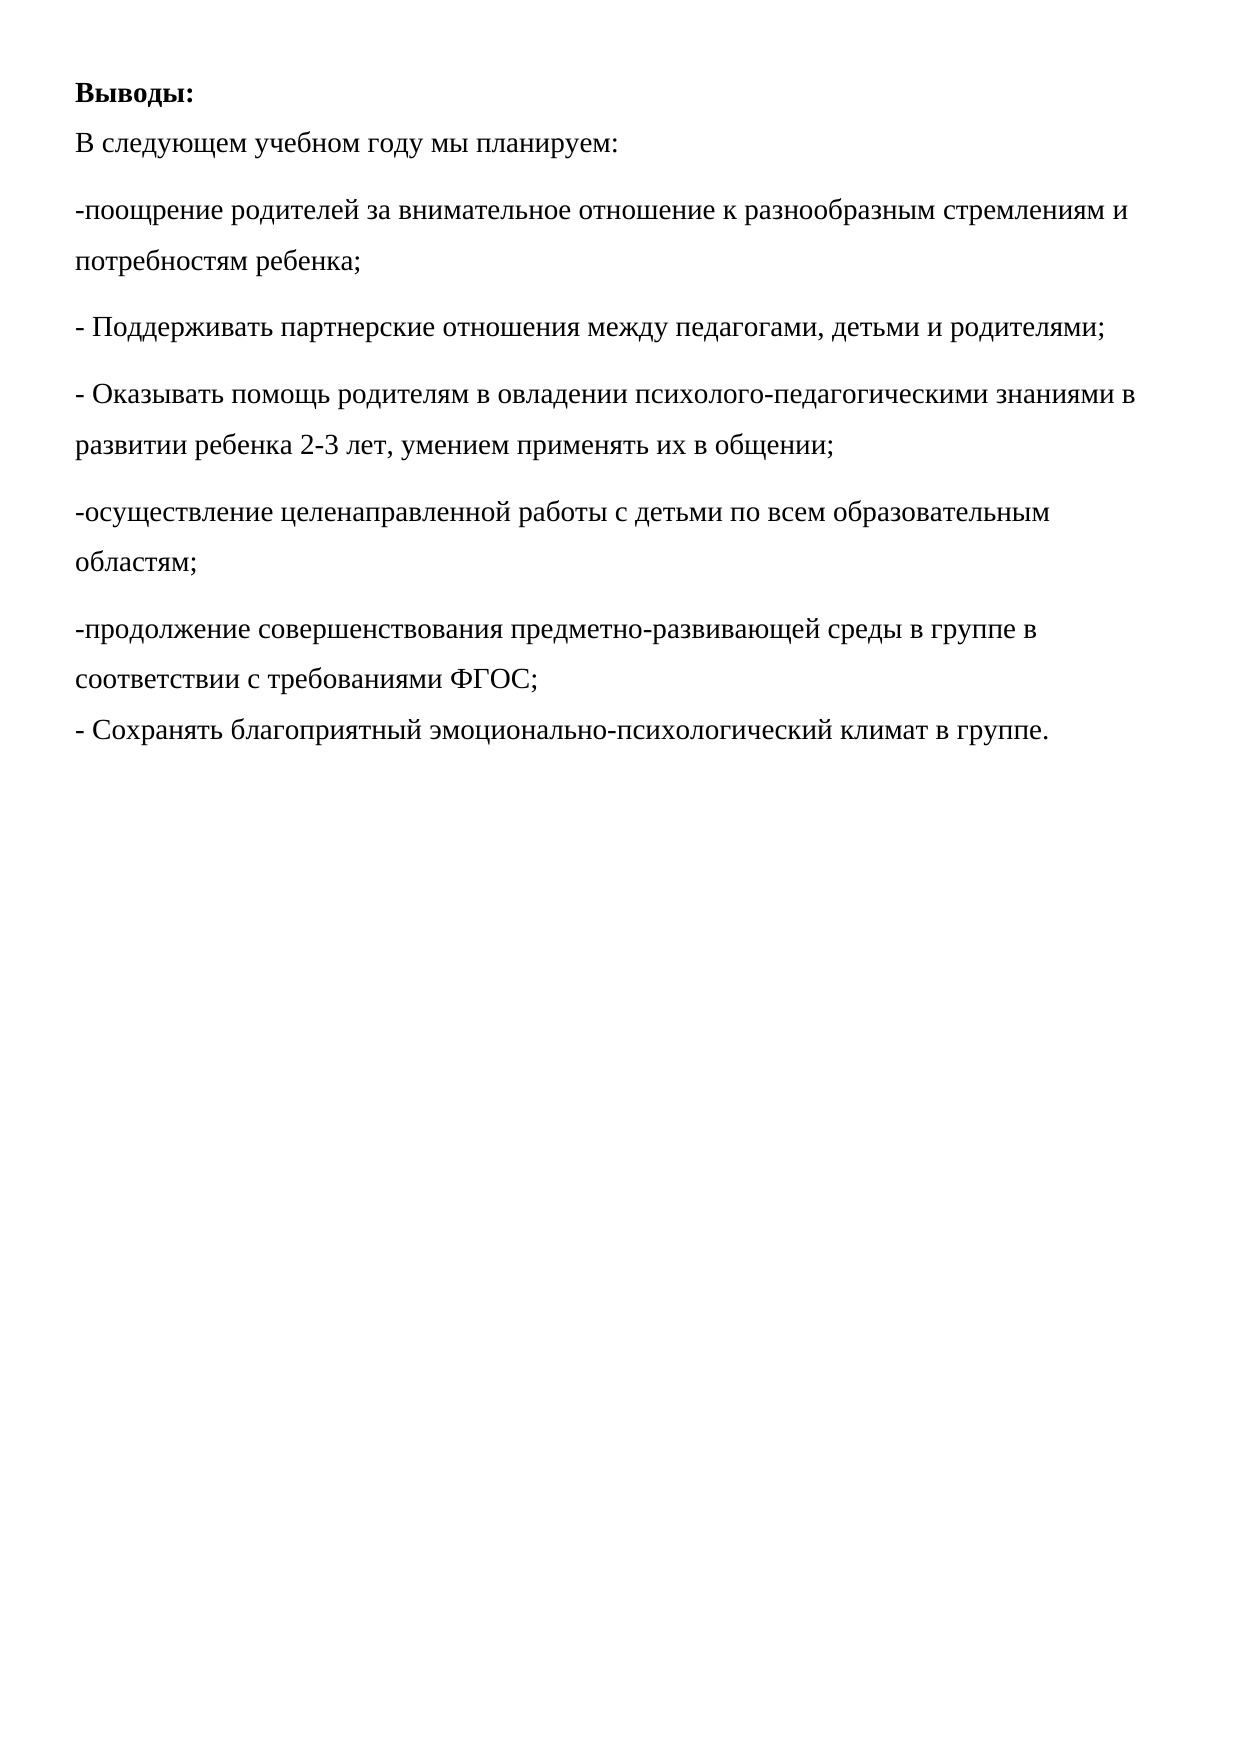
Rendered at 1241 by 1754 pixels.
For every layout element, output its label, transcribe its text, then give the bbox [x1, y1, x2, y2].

text -поощрение родителей за внимательное отношение к разнообразным стремлениям и потребностям ребенка; [75, 192, 1165, 276]
text -продолжение совершенствования предметно-развивающей среды в группе в соответствии с требованиями ФГОС; - Сохранять благоприятный эмоционально-психологический климат в группе. [75, 611, 1165, 745]
text - Оказывать помощь родителям в овладении психолого-педагогическими знаниями в развитии ребенка 2-3 лет, умением применять их в общении; [75, 377, 1165, 460]
text - Поддерживать партнерские отношения между педагогами, детьми и родителями; [75, 309, 1165, 343]
text -осуществление целенаправленной работы с детьми по всем образовательным областям; [75, 494, 1165, 578]
text Выводы: В следующем учебном году мы планируем: [75, 75, 1165, 159]
